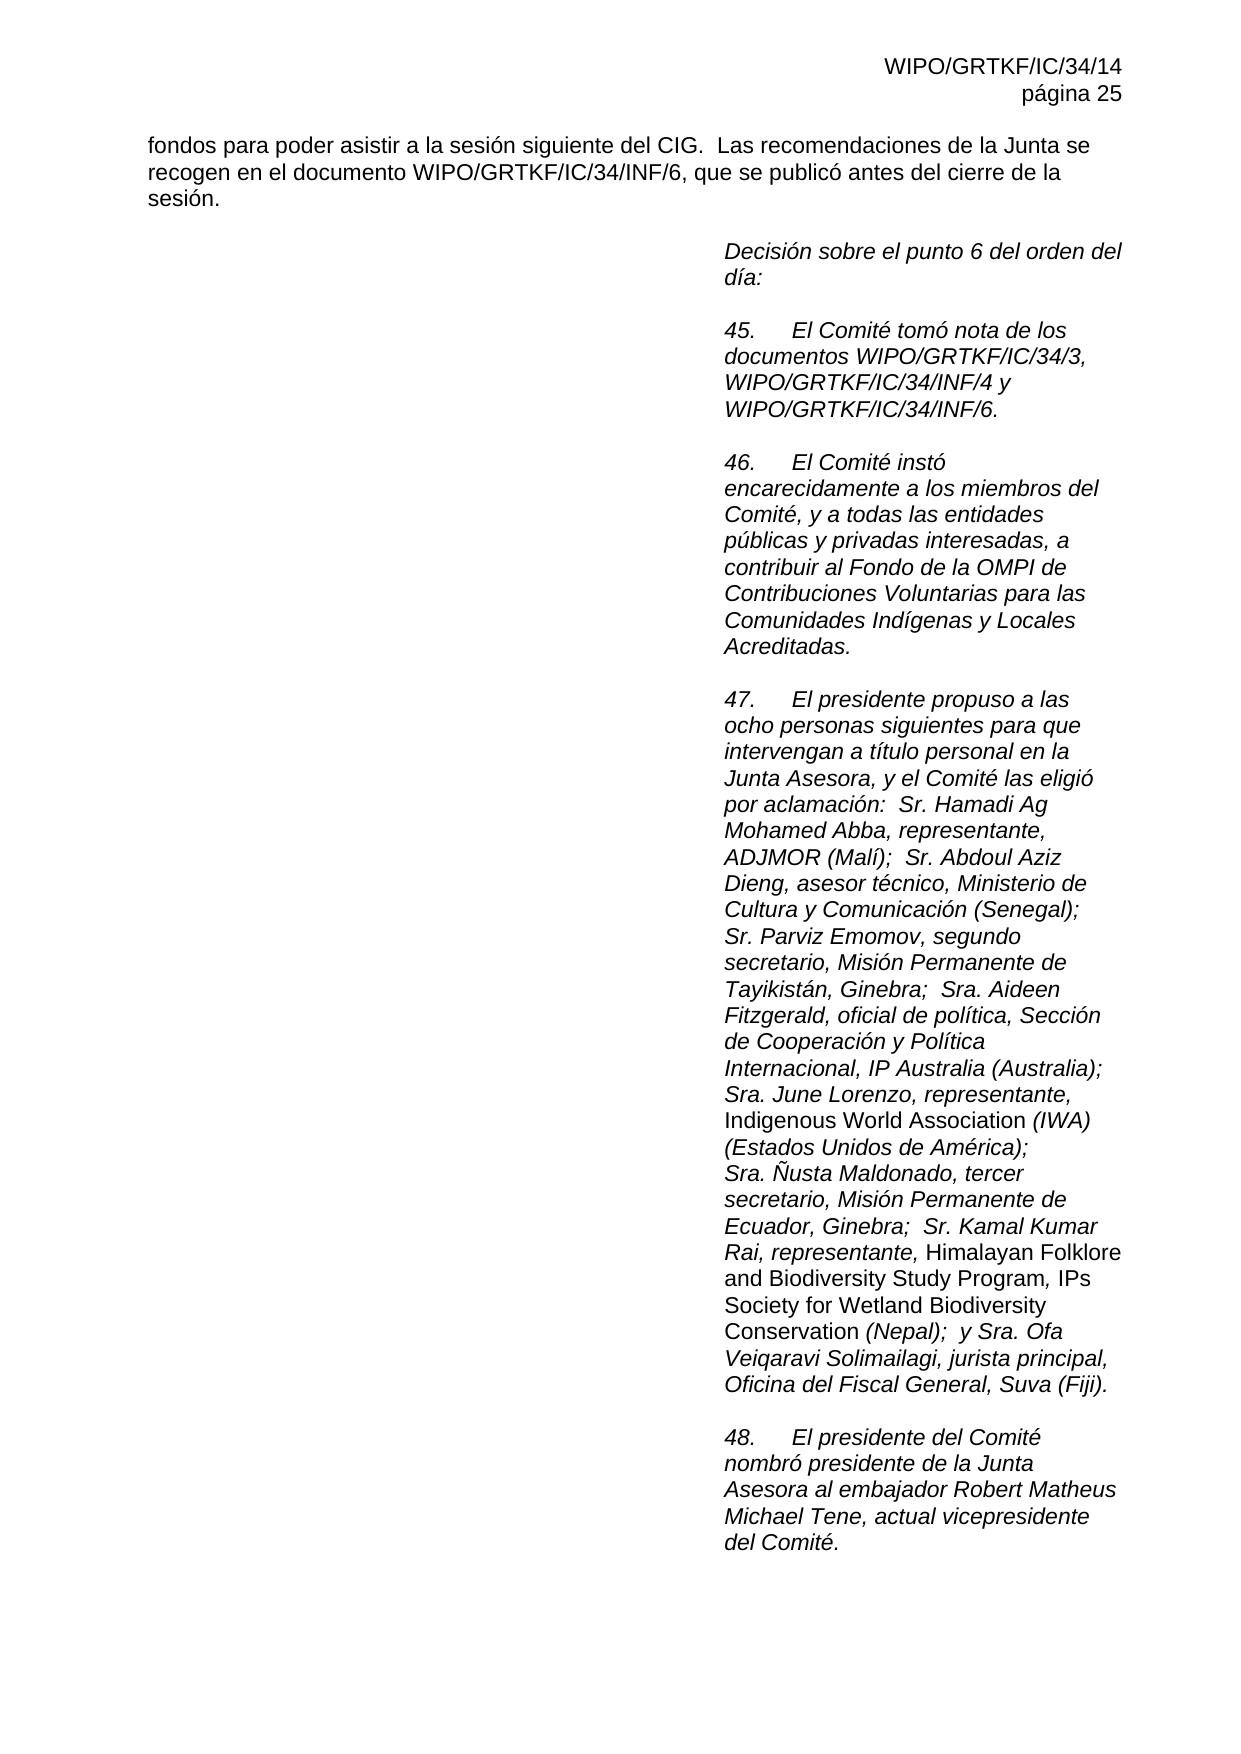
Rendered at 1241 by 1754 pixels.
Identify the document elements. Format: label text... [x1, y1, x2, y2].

list El Comité instó encarecidamente a los miembros del Comité, y a todas las entidades públicas y privadas interesadas, a contribuir al Fondo de la OMPI de Contribuciones Voluntarias para las Comunidades Indígenas y Locales Acreditadas. [724, 448, 1122, 659]
list El presidente del Comité nombró presidente de la Junta Asesora al embajador Robert Matheus Michael Tene, actual vicepresidente del Comité. [724, 1423, 1122, 1555]
list Decisión sobre el punto 6 del orden del día: [724, 238, 1122, 290]
list El presidente propuso a las ocho personas siguientes para que intervengan a título personal en la Junta Asesora, y el Comité las eligió por aclamación: Sr. Hamadi Ag Mohamed Abba, representante, ADJMOR (Malí); Sr. Abdoul Aziz Dieng, asesor técnico, Ministerio de Cultura y Comunicación (Senegal); Sr. Parviz Emomov, segundo secretario, Misión Permanente de Tayikistán, Ginebra; Sra. Aideen Fitzgerald, oficial de política, Sección de Cooperación y Política Internacional, IP Australia (Australia); Sra. June Lorenzo, representante, Indigenous World Association (IWA) (Estados Unidos de América); Sra. Ñusta Maldonado, tercer secretario, Misión Permanente de Ecuador, Ginebra; Sr. Kamal Kumar Rai, representante, Himalayan Folklore and Biodiversity Study Program, IPs Society for Wetland Biodiversity Conservation (Nepal); y Sra. Ofa Veiqaravi Solimailagi, jurista principal, Oficina del Fiscal General, Suva (Fiji). [724, 686, 1122, 1397]
list El Comité tomó nota de los documentos WIPO/GRTKF/IC/34/3, WIPO/GRTKF/IC/34/INF/4 y WIPO/GRTKF/IC/34/INF/6. [724, 317, 1122, 422]
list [148, 132, 1122, 211]
